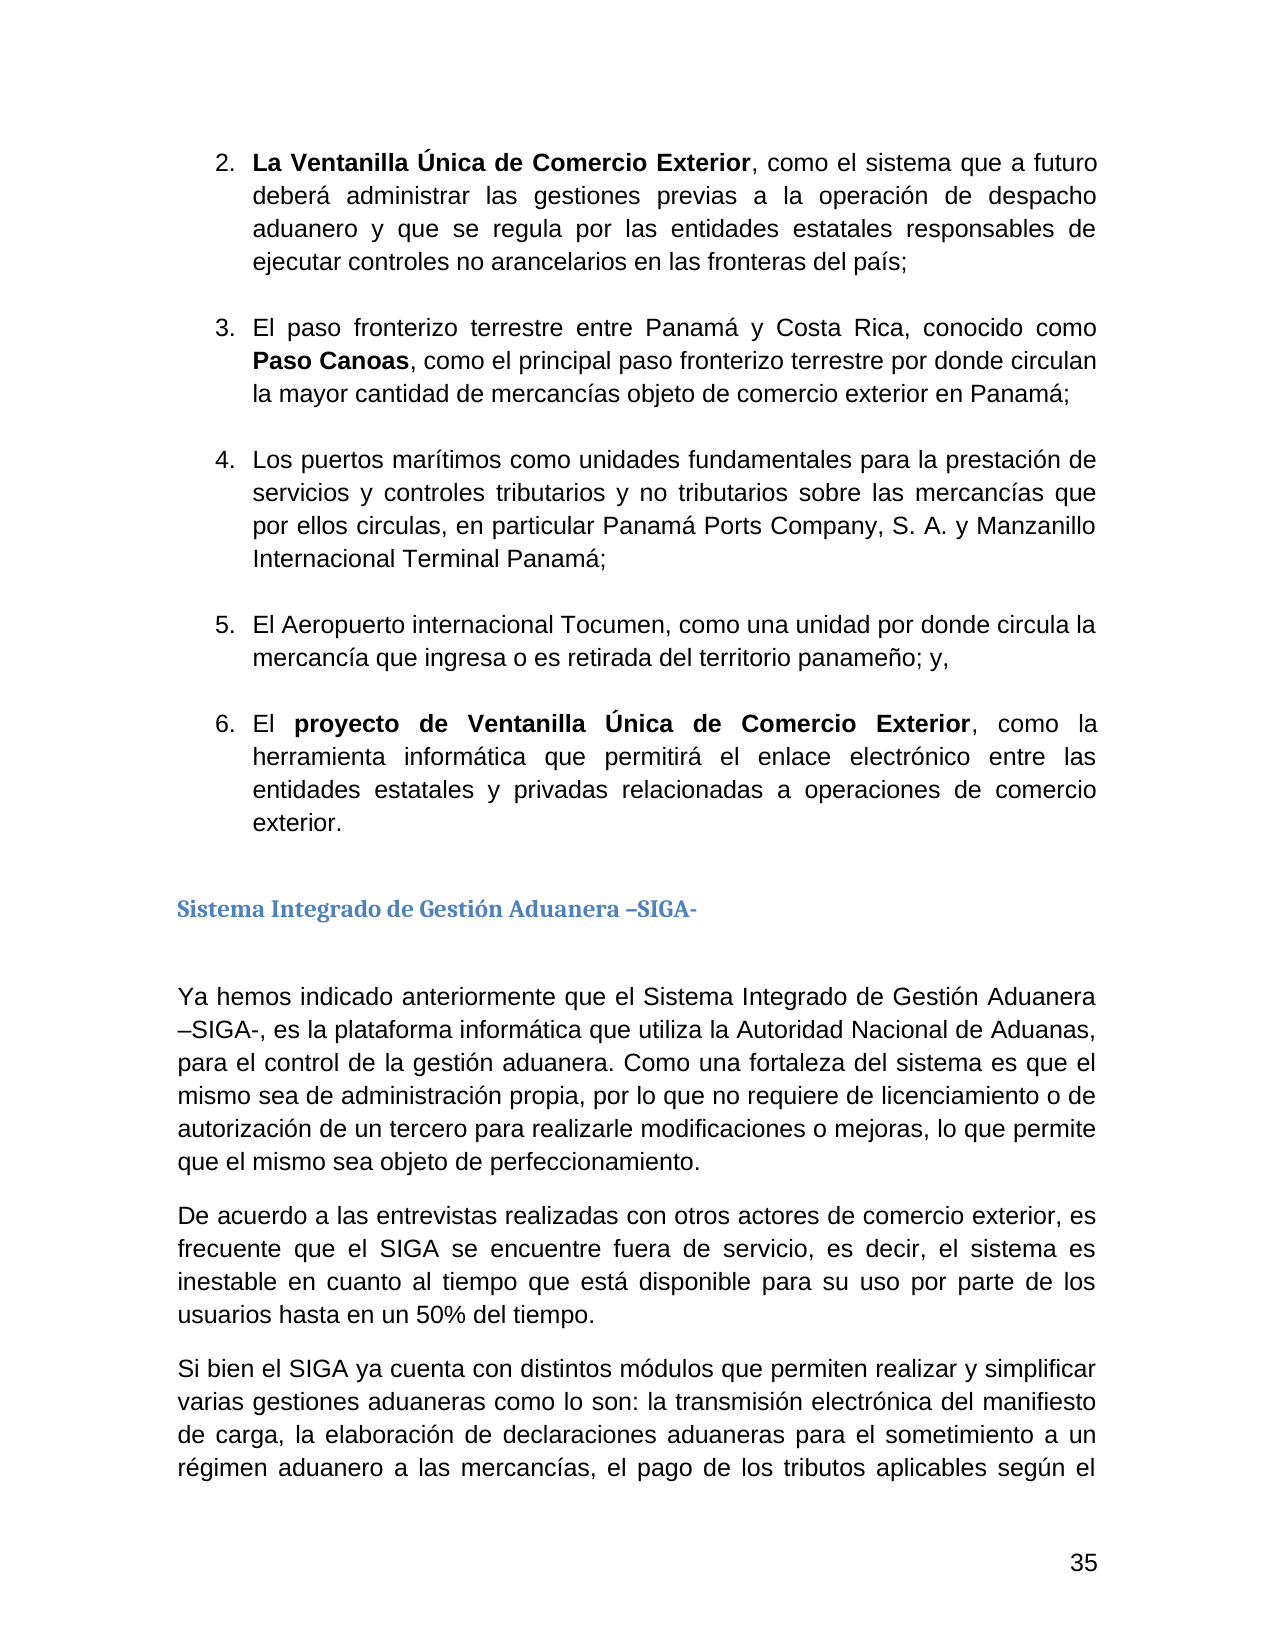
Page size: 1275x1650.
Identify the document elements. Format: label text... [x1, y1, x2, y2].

list El proyecto de Ventanilla Única de Comercio Exterior, como la herramienta informática que permitirá el enlace electrónico entre las entidades estatales y privadas relacionadas a operaciones de comercio exterior. [215, 709, 1098, 837]
text De acuerdo a las entrevistas realizadas con otros actores de comercio exterior, es frecuente que el SIGA se encuentre fuera de servicio, es decir, el sistema es inestable en cuanto al tiempo que está disponible para su uso por parte de los usuarios hasta en un 50% del tiempo. [177, 1201, 1098, 1328]
list Los puertos marítimos como unidades fundamentales para la prestación de servicios y controles tributarios y no tributarios sobre las mercancías que por ellos circulas, en particular Panamá Ports Company, S. A. y Manzanillo Internacional Terminal Panamá; [215, 445, 1098, 573]
list El Aeropuerto internacional Tocumen, como una unidad por donde circula la mercancía que ingresa o es retirada del territorio panameño; y, [215, 610, 1098, 672]
list La Ventanilla Única de Comercio Exterior, como el sistema que a futuro deberá administrar las gestiones previas a la operación de despacho aduanero y que se regula por las entidades estatales responsables de ejecutar controles no arancelarios en las fronteras del país; [215, 148, 1098, 275]
list El paso fronterizo terrestre entre Panamá y Costa Rica, conocido como Paso Canoas, como el principal paso fronterizo terrestre por donde circulan la mayor cantidad de mercancías objeto de comercio exterior en Panamá; [215, 313, 1098, 407]
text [177, 1354, 1098, 1481]
text Ya hemos indicado anteriormente que el Sistema Integrado de Gestión Aduanera –SIGA-, es la plataforma informática que utiliza la Autoridad Nacional de Aduanas, para el control de la gestión aduanera. Como una fortaleza del sistema es que el mismo sea de administración propia, por lo que no requiere de licenciamiento o de autorización de un tercero para realizarle modificaciones o mejoras, lo que permite que el mismo sea objeto de perfeccionamiento. [177, 982, 1098, 1176]
subtitle Sistema Integrado de Gestión Aduanera –SIGA- [177, 895, 1098, 924]
